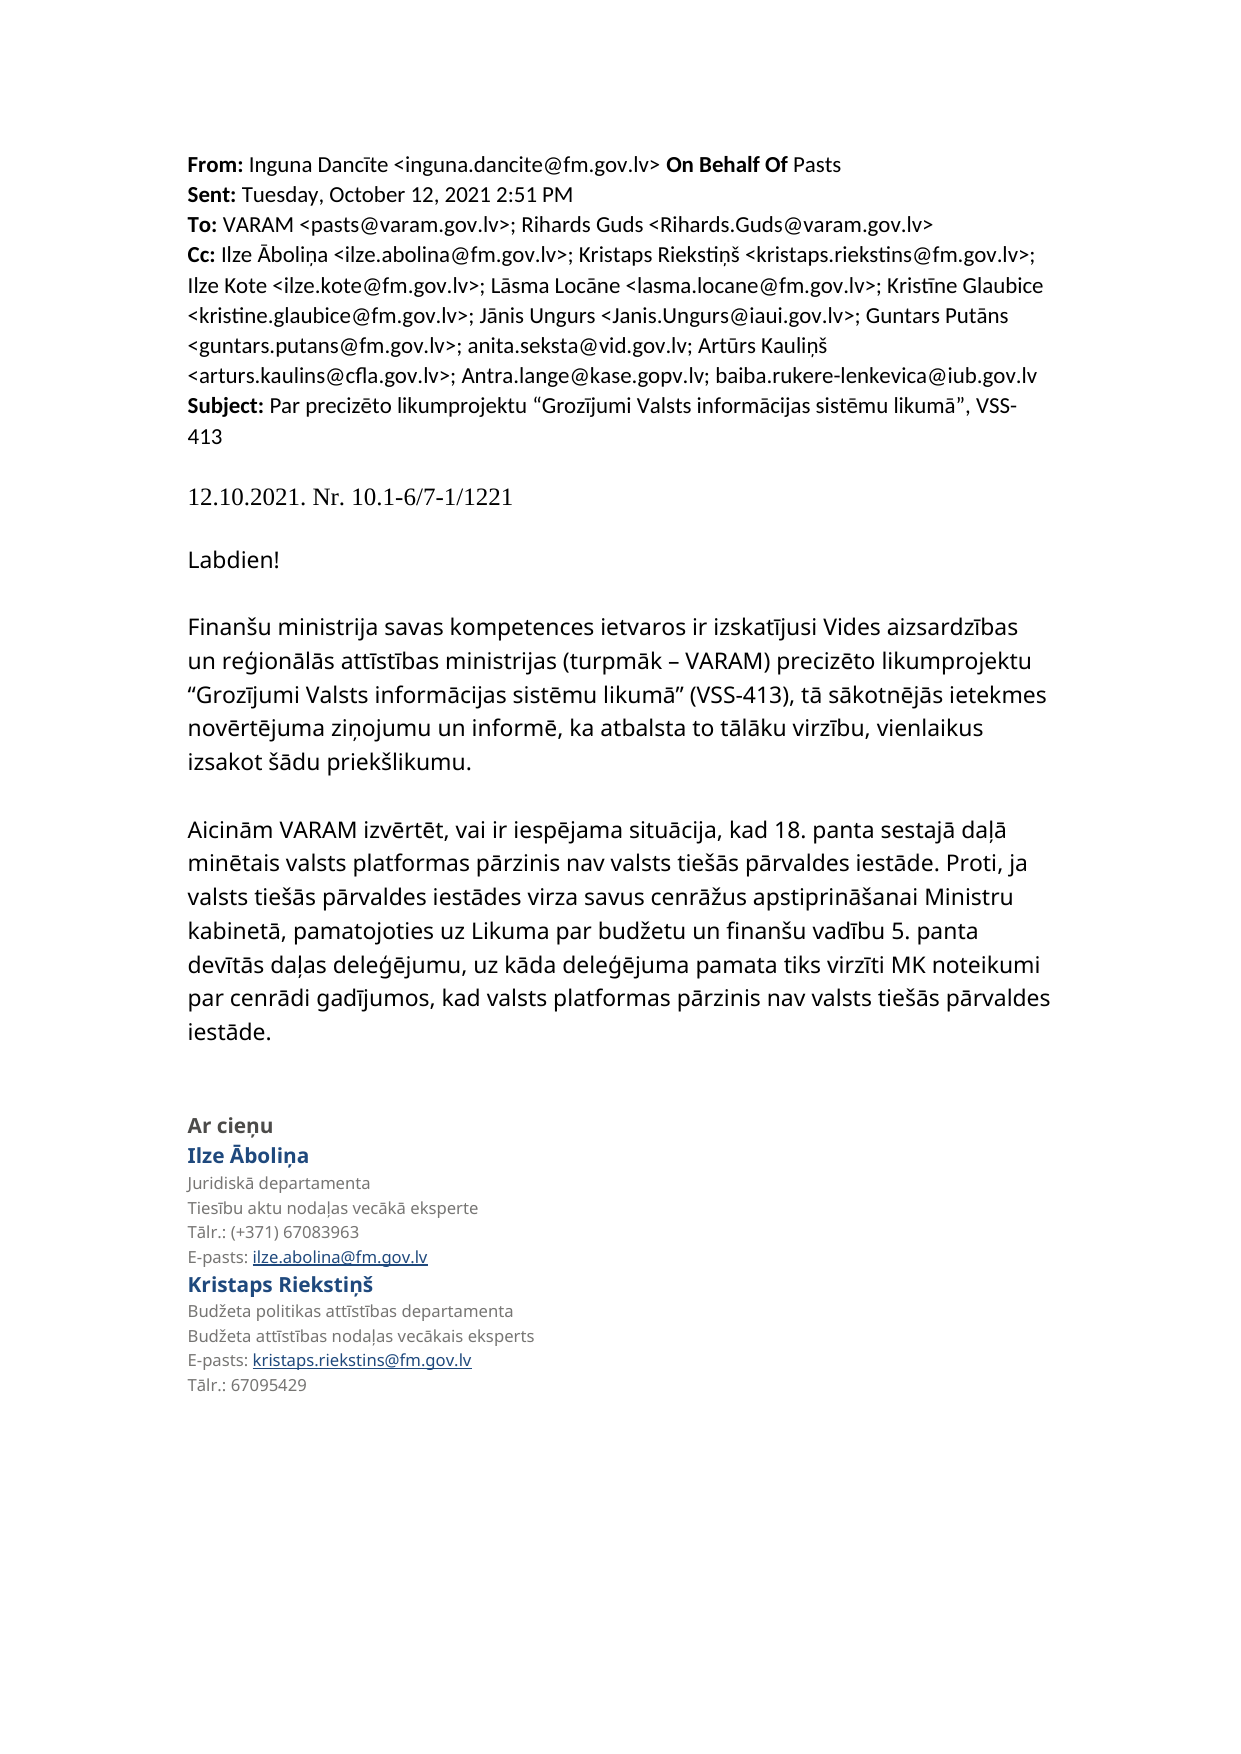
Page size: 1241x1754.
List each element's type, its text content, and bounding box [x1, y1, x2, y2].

text 12.10.2021. Nr. 10.1-6/7-1/1221 [187, 482, 1053, 511]
text Labdien! [187, 543, 1053, 575]
text Finanšu ministrija savas kompetences ietvaros ir izskatījusi Vides aizsardzības un reģionālās attīstības ministrijas (turpmāk – VARAM) precizēto likumprojektu “Grozījumi Valsts informācijas sistēmu likumā” (VSS-413), tā sākotnējās ietekmes novērtējuma ziņojumu un informē, ka atbalsta to tālāku virzību, vienlaikus izsakot šādu priekšlikumu. [187, 611, 1053, 777]
text Aicinām VARAM izvērtēt, vai ir iespējama situācija, kad 18. panta sestajā daļā minētais valsts platformas pārzinis nav valsts tiešās pārvaldes iestāde. Proti, ja valsts tiešās pārvaldes iestādes virza savus cenrāžus apstiprināšanai Ministru kabinetā, pamatojoties uz Likuma par budžetu un finanšu vadību 5. panta devītās daļas deleģējumu, uz kāda deleģējuma pamata tiks virzīti MK noteikumi par cenrādi gadījumos, kad valsts platformas pārzinis nav valsts tiešās pārvaldes iestāde. [187, 813, 1053, 1047]
text From: Inguna Dancīte <inguna.dancite@fm.gov.lv> On Behalf Of Pasts Sent: Tuesday, October 12, 2021 2:51 PM To: VARAM <pasts@varam.gov.lv>; Rihards Guds <Rihards.Guds@varam.gov.lv> Cc: Ilze Āboliņa <ilze.abolina@fm.gov.lv>; Kristaps Riekstiņš <kristaps.riekstins@fm.gov.lv>; Ilze Kote <ilze.kote@fm.gov.lv>; Lāsma Locāne <lasma.locane@fm.gov.lv>; Kristīne Glaubice <kristine.glaubice@fm.gov.lv>; Jānis Ungurs <Janis.Ungurs@iaui.gov.lv>; Guntars Putāns <guntars.putans@fm.gov.lv>; anita.seksta@vid.gov.lv; Artūrs Kauliņš <arturs.kaulins@cfla.gov.lv>; Antra.lange@kase.gopv.lv; baiba.rukere-lenkevica@iub.gov.lv Subject: Par precizēto likumprojektu “Grozījumi Valsts informācijas sistēmu likumā”, VSS-413 [187, 150, 1053, 450]
text Ar cieņu Ilze Āboliņa Juridiskā departamenta Tiesību aktu nodaļas vecākā eksperte Tālr.: (+371) 67083963 E-pasts: ilze.abolina@fm.gov.lv [187, 1111, 1053, 1268]
text Kristaps Riekstiņš Budžeta politikas attīstības departamenta Budžeta attīstības nodaļas vecākais eksperts E-pasts: kristaps.riekstins@fm.gov.lv Tālr.: 67095429 [187, 1270, 1053, 1396]
